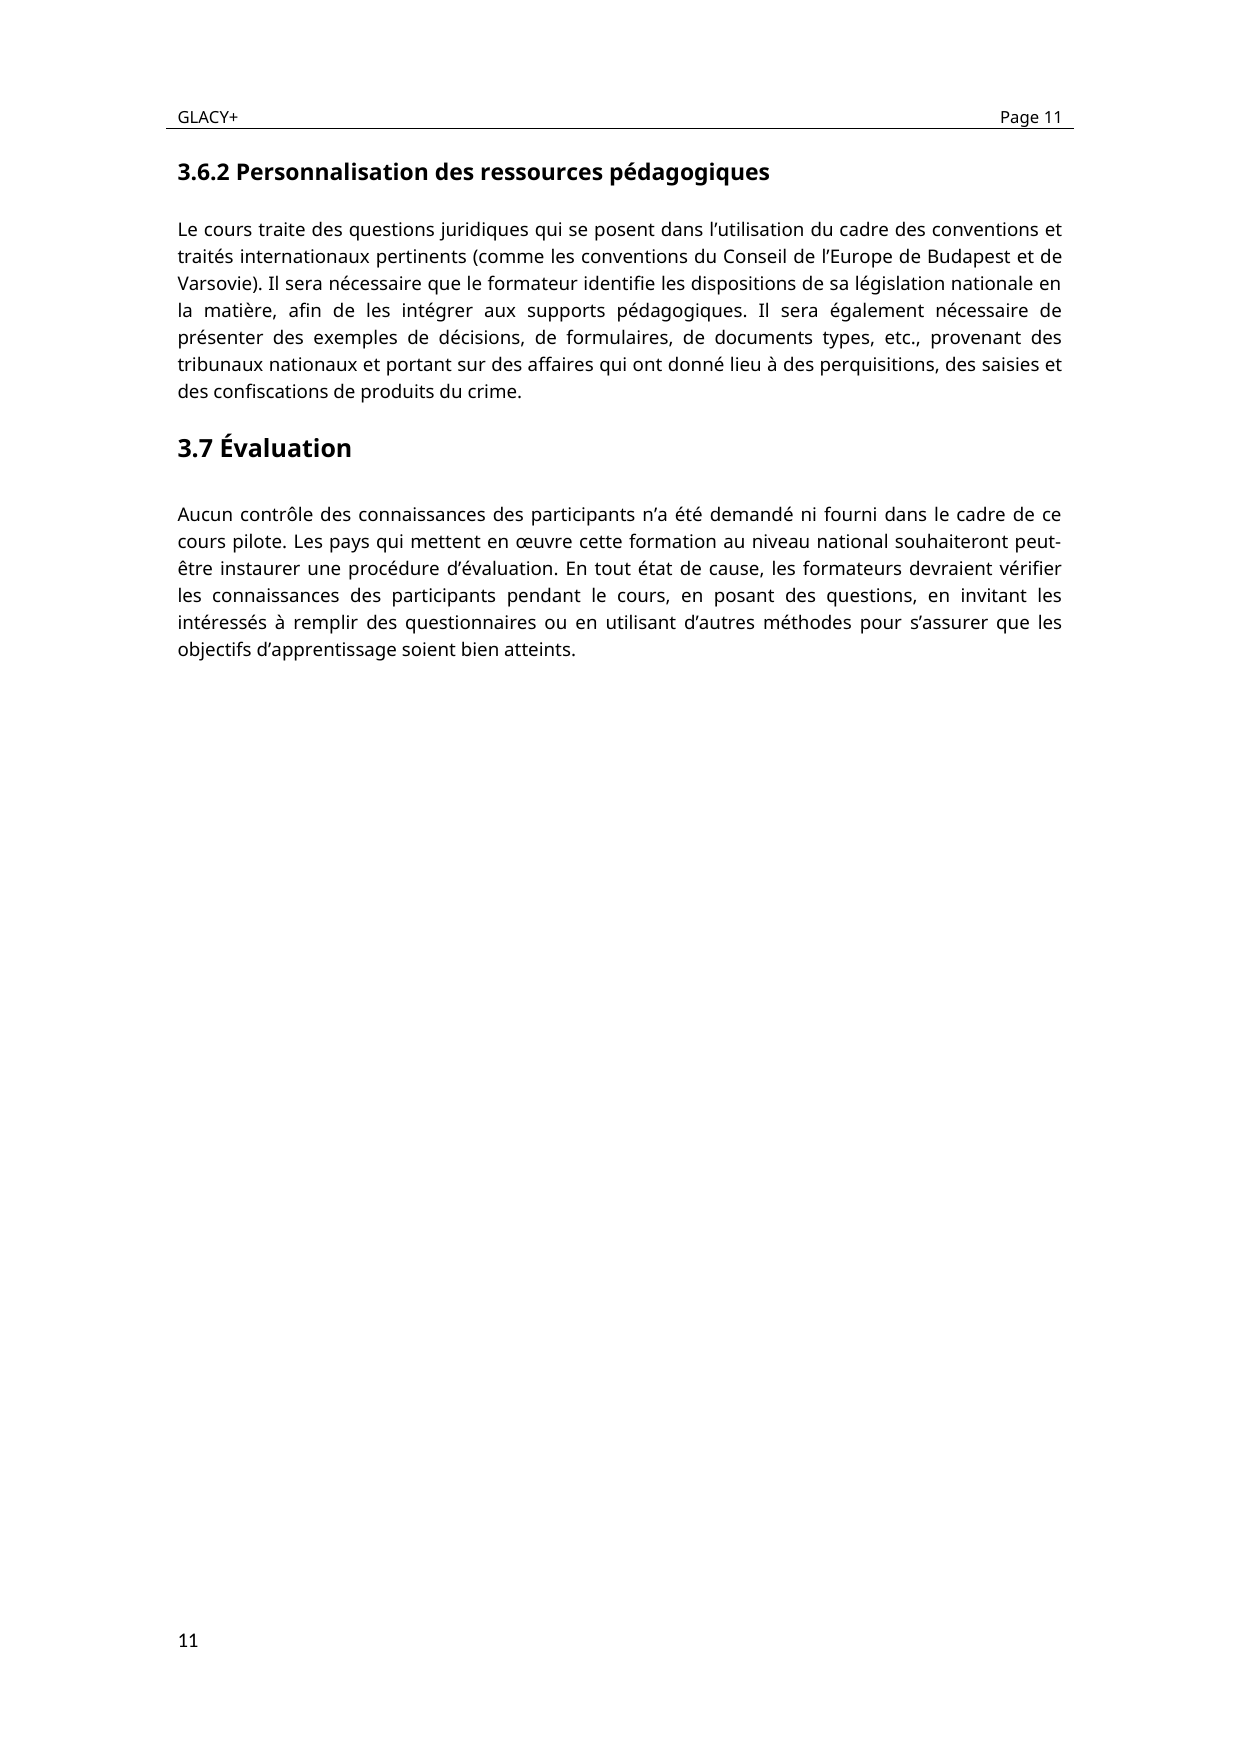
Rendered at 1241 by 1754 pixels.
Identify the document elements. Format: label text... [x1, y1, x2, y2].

text Aucun contrôle des connaissances des participants n’a été demandé ni fourni dans le cadre de ce cours pilote. Les pays qui mettent en œuvre cette formation au niveau national souhaiteront peut-être instaurer une procédure d’évaluation. En tout état de cause, les formateurs devraient vérifier les connaissances des participants pendant le cours, en posant des questions, en invitant les intéressés à remplir des questionnaires ou en utilisant d’autres méthodes pour s’assurer que les objectifs d’apprentissage soient bien atteints. [177, 499, 1063, 662]
subtitle 3.6.2 Personnalisation des ressources pédagogiques [177, 156, 1063, 187]
text Le cours traite des questions juridiques qui se posent dans l’utilisation du cadre des conventions et traités internationaux pertinents (comme les conventions du Conseil de l’Europe de Budapest et de Varsovie). Il sera nécessaire que le formateur identifie les dispositions de sa législation nationale en la matière, afin de les intégrer aux supports pédagogiques. Il sera également nécessaire de présenter des exemples de décisions, de formulaires, de documents types, etc., provenant des tribunaux nationaux et portant sur des affaires qui ont donné lieu à des perquisitions, des saisies et des confiscations de produits du crime. [177, 214, 1063, 404]
list 3.7 Évaluation [177, 431, 1063, 465]
